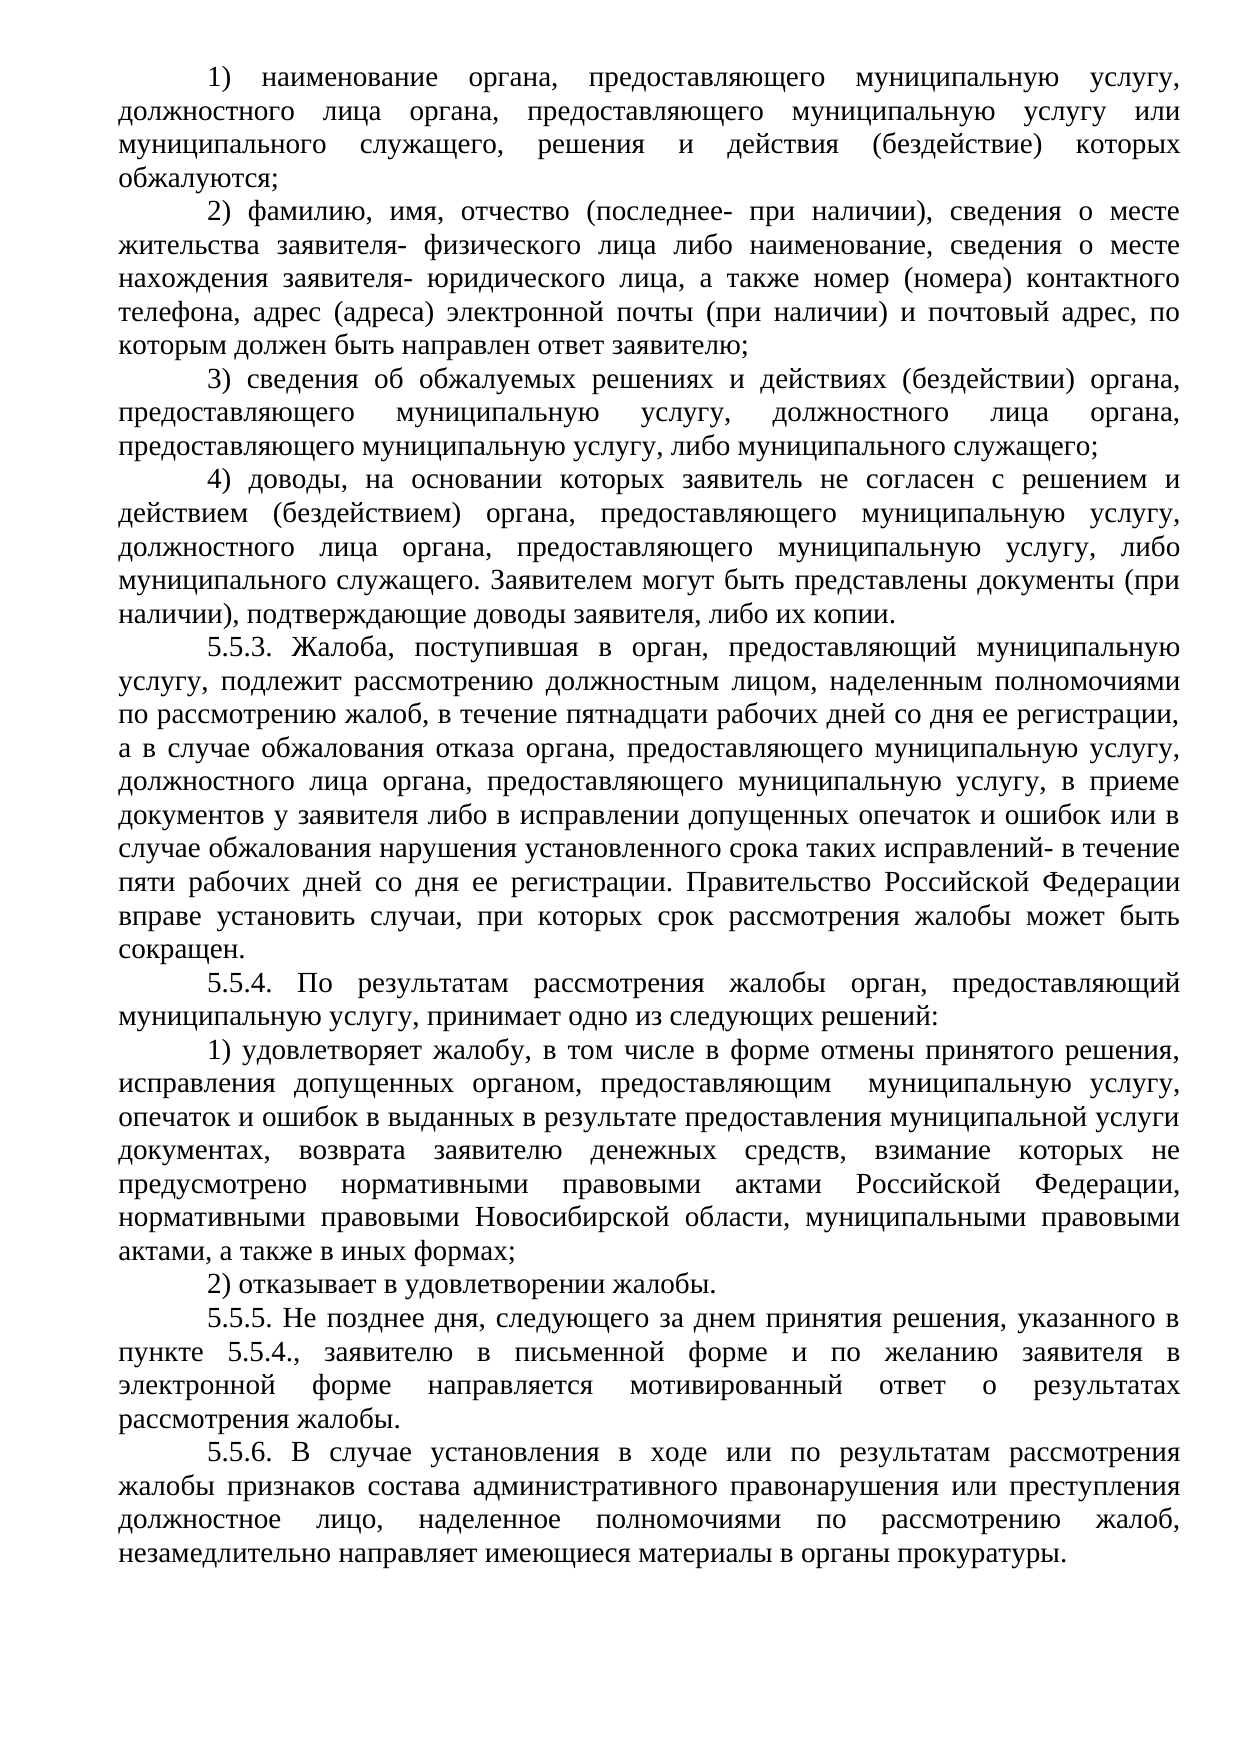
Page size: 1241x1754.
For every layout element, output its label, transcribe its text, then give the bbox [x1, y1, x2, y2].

text 3) сведения об обжалуемых решениях и действиях (бездействии) органа, предоставляющего муниципальную услугу, должностного лица органа, предоставляющего муниципальную услугу, либо муниципального служащего; [118, 361, 1181, 462]
text 5.5.5. Не позднее дня, следующего за днем принятия решения, указанного в пункте 5.5.4., заявителю в письменной форме и по желанию заявителя в электронной форме направляется мотивированный ответ о результатах рассмотрения жалобы. [118, 1300, 1181, 1434]
text 1) наименование органа, предоставляющего муниципальную услугу, должностного лица органа, предоставляющего муниципальную услугу или муниципального служащего, решения и действия (бездействие) которых обжалуются; [118, 59, 1181, 193]
text 5.5.6. В случае установления в ходе или по результатам рассмотрения жалобы признаков состава административного правонарушения или преступления должностное лицо, наделенное полномочиями по рассмотрению жалоб, незамедлительно направляет имеющиеся материалы в органы прокуратуры. [118, 1434, 1181, 1568]
text 2) фамилию, имя, отчество (последнее- при наличии), сведения о месте жительства заявителя- физического лица либо наименование, сведения о месте нахождения заявителя- юридического лица, а также номер (номера) контактного телефона, адрес (адреса) электронной почты (при наличии) и почтовый адрес, по которым должен быть направлен ответ заявителю; [118, 193, 1181, 361]
text 4) доводы, на основании которых заявитель не согласен с решением и действием (бездействием) органа, предоставляющего муниципальную услугу, должностного лица органа, предоставляющего муниципальную услугу, либо муниципального служащего. Заявителем могут быть представлены документы (при наличии), подтверждающие доводы заявителя, либо их копии. [118, 462, 1181, 629]
text 5.5.3. Жалоба, поступившая в орган, предоставляющий муниципальную услугу, подлежит рассмотрению должностным лицом, наделенным полномочиями по рассмотрению жалоб, в течение пятнадцати рабочих дней со дня ее регистрации, а в случае обжалования отказа органа, предоставляющего муниципальную услугу, должностного лица органа, предоставляющего муниципальную услугу, в приеме документов у заявителя либо в исправлении допущенных опечаток и ошибок или в случае обжалования нарушения установленного срока таких исправлений- в течение пяти рабочих дней со дня ее регистрации. Правительство Российской Федерации вправе установить случаи, при которых срок рассмотрения жалобы может быть сокращен. [118, 629, 1181, 965]
text 1) удовлетворяет жалобу, в том числе в форме отмены принятого решения, исправления допущенных органом, предоставляющим муниципальную услугу, опечаток и ошибок в выданных в результате предоставления муниципальной услуги документах, возврата заявителю денежных средств, взимание которых не предусмотрено нормативными правовыми актами Российской Федерации, нормативными правовыми Новосибирской области, муниципальными правовыми актами, а также в иных формах; [118, 1032, 1181, 1267]
text 2) отказывает в удовлетворении жалобы. [118, 1267, 1181, 1300]
text 5.5.4. По результатам рассмотрения жалобы орган, предоставляющий муниципальную услугу, принимает одно из следующих решений: [118, 965, 1181, 1032]
